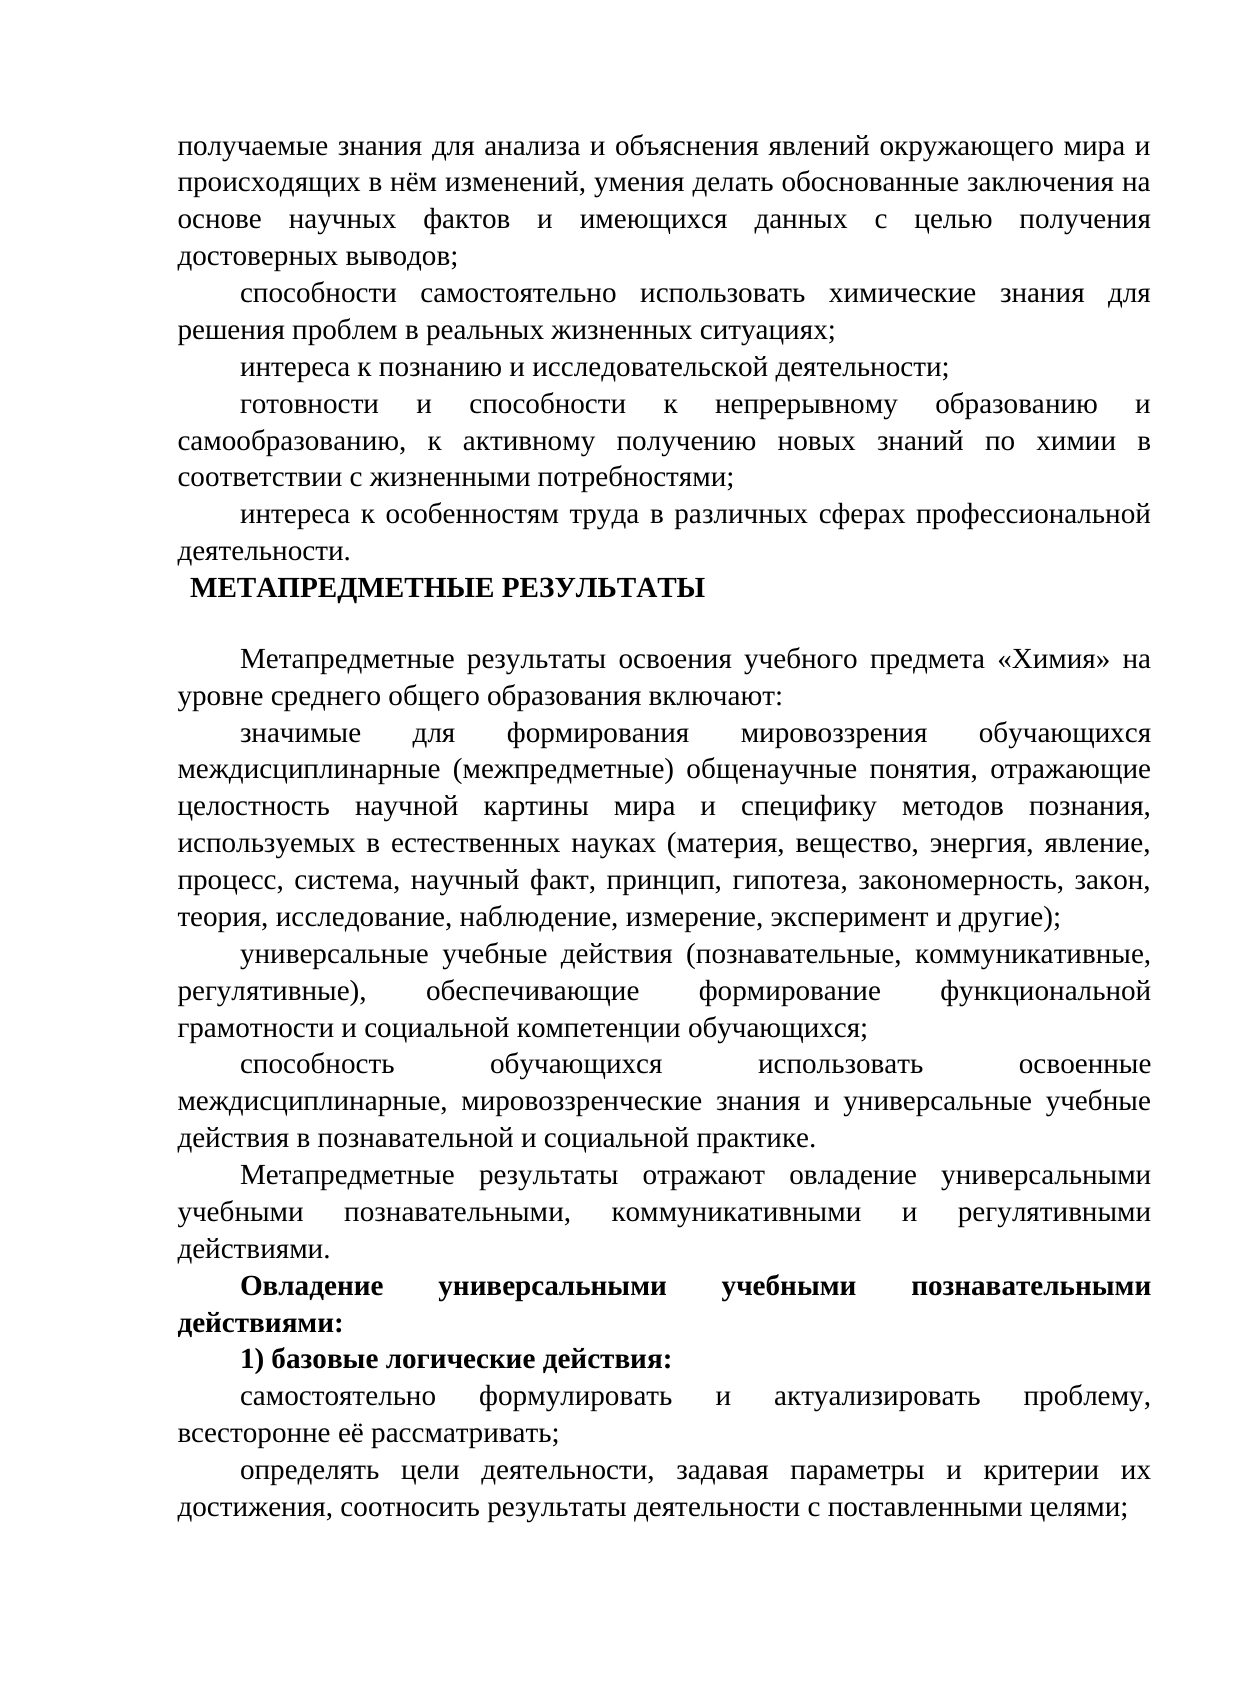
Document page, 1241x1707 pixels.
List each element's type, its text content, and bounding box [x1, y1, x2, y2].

text 1) базовые логические действия: [177, 1342, 1152, 1375]
text Овладение универсальными учебными познавательными действиями: [177, 1268, 1152, 1338]
text определять цели деятельности, задавая параметры и критерии их достижения, соотносить результаты деятельности с поставленными целями; [177, 1452, 1152, 1523]
text интереса к особенностям труда в различных сферах профессиональной деятельности. [177, 496, 1152, 567]
text способности самостоятельно использовать химические знания для решения проблем в реальных жизненных ситуациях; [177, 275, 1152, 346]
text МЕТАПРЕДМЕТНЫЕ РЕЗУЛЬТАТЫ [190, 570, 1152, 604]
text универсальные учебные действия (познавательные, коммуникативные, регулятивные), обеспечивающие формирование функциональной грамотности и социальной компетенции обучающихся; [177, 936, 1152, 1043]
text значимые для формирования мировоззрения обучающихся междисциплинарные (межпредметные) общенаучные понятия, отражающие целостность научной картины мира и специфику методов познания, используемых в естественных науках (материя, вещество, энергия, явление, процесс, система, научный факт, принцип, гипотеза, закономерность, закон, теория, исследование, наблюдение, измерение, эксперимент и другие); [177, 715, 1152, 933]
text Метапредметные результаты освоения учебного предмета «Химия» на уровне среднего общего образования включают: [177, 641, 1152, 711]
text готовности и способности к непрерывному образованию и самообразованию, к активному получению новых знаний по химии в соответствии с жизненными потребностями; [177, 386, 1152, 493]
text интереса к познанию и исследовательской деятельности; [177, 349, 1152, 382]
text Метапредметные результаты отражают овладение универсальными учебными познавательными, коммуникативными и регулятивными действиями. [177, 1157, 1152, 1264]
text самостоятельно формулировать и актуализировать проблему, всесторонне её рассматривать; [177, 1378, 1152, 1449]
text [177, 128, 1152, 272]
text способность обучающихся использовать освоенные междисциплинарные, мировоззренческие знания и универсальные учебные действия в познавательной и социальной практике. [177, 1047, 1152, 1154]
